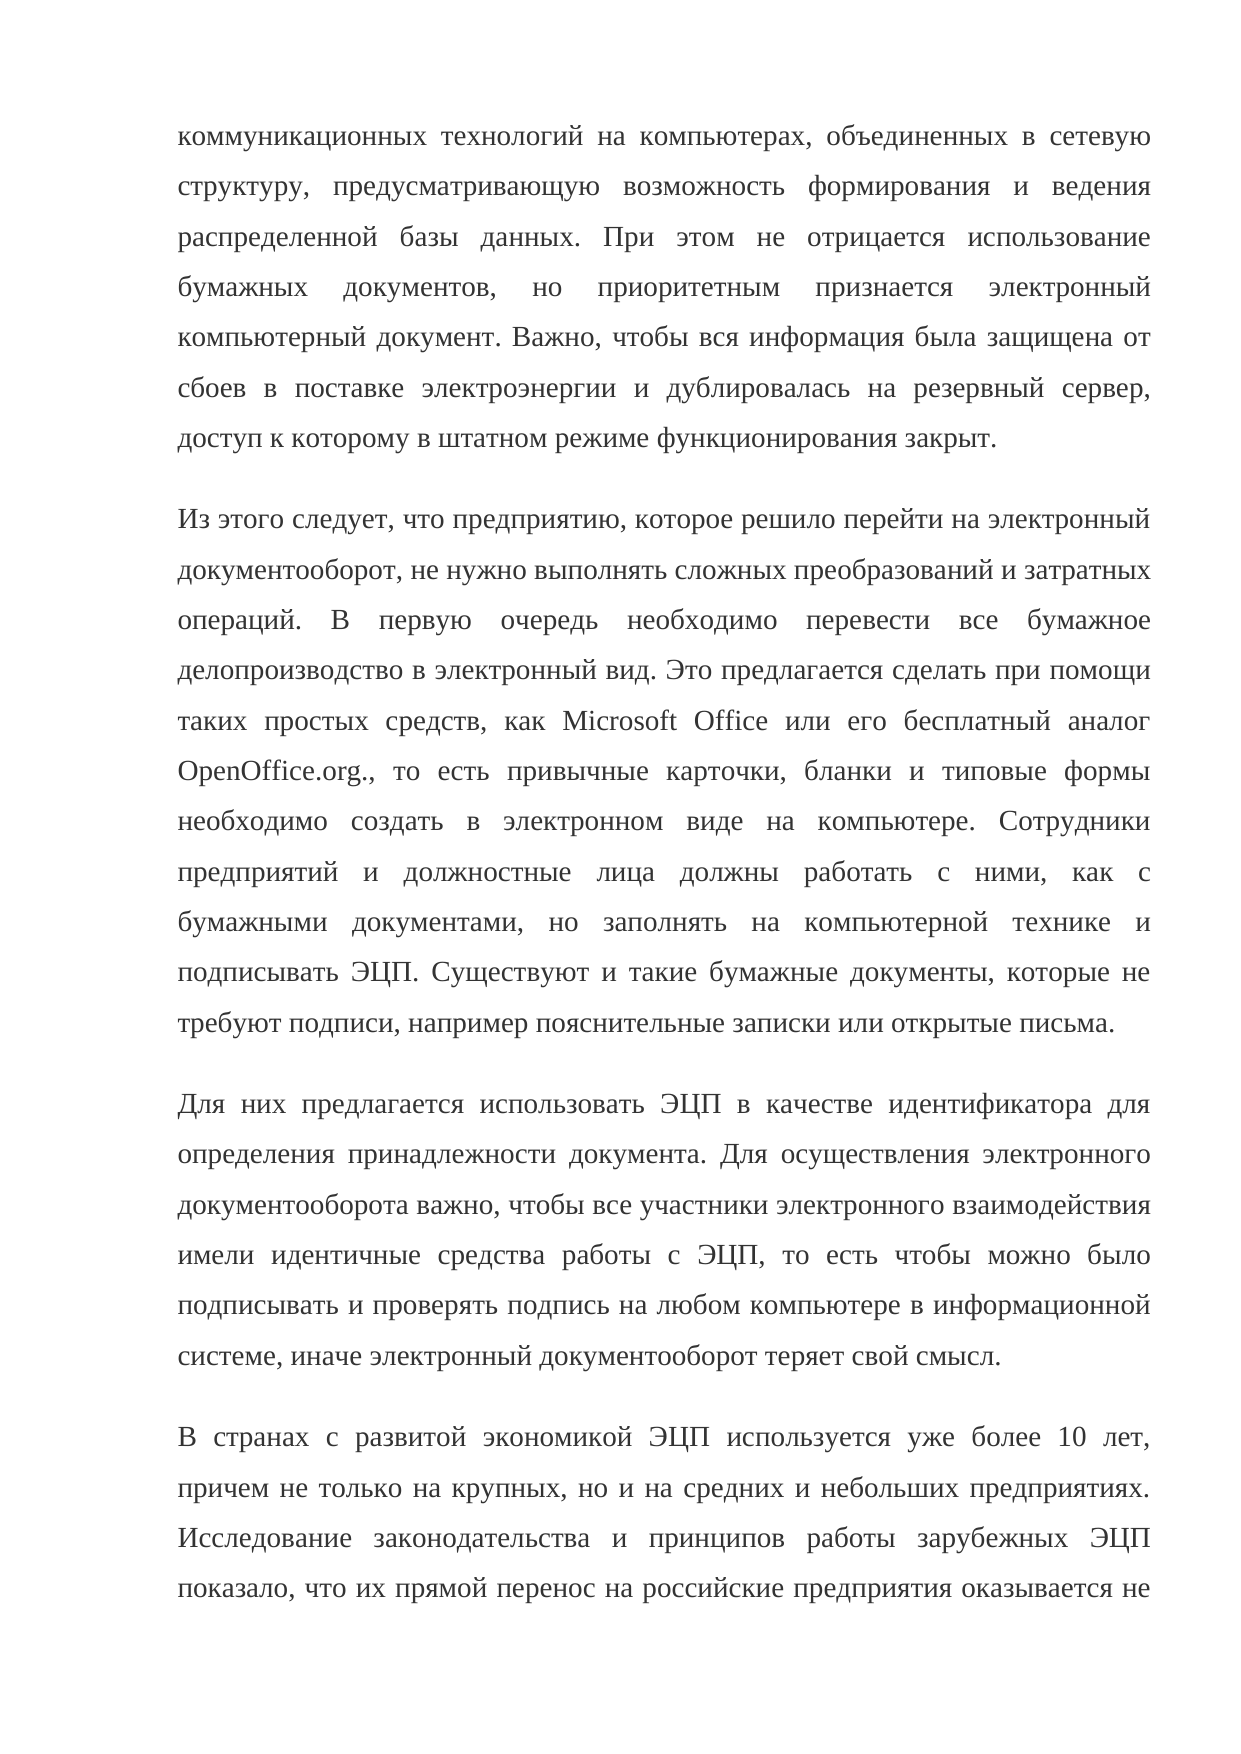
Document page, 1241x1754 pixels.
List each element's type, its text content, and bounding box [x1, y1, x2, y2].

text Из этого следует, что предприятию, которое решило перейти на электронный документооборот, не нужно выполнять сложных преобразований и затратных операций. В первую очередь необходимо перевести все бумажное делопроизводство в электронный вид. Это предлагается сделать при помощи таких простых средств, как Microsoft Office или его бесплатный аналог OpenOffice.org., то есть привычные карточки, бланки и типовые формы необходимо создать в электронном виде на компьютере. Сотрудники предприятий и должностные лица должны работать с ними, как с бумажными документами, но заполнять на компьютерной технике и подписывать ЭЦП. Существуют и такие бумажные документы, которые не требуют подписи, например пояснительные записки или открытые письма. [177, 502, 1152, 1038]
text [177, 118, 1152, 453]
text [177, 1419, 1152, 1604]
text Для них предлагается использовать ЭЦП в качестве идентификатора для определения принадлежности документа. Для осуществления электронного документооборота важно, чтобы все участники электронного взаимодействия имели идентичные средства работы с ЭЦП, то есть чтобы можно было подписывать и проверять подпись на любом компьютере в информационной системе, иначе электронный документооборот теряет свой смысл. [177, 1086, 1152, 1371]
